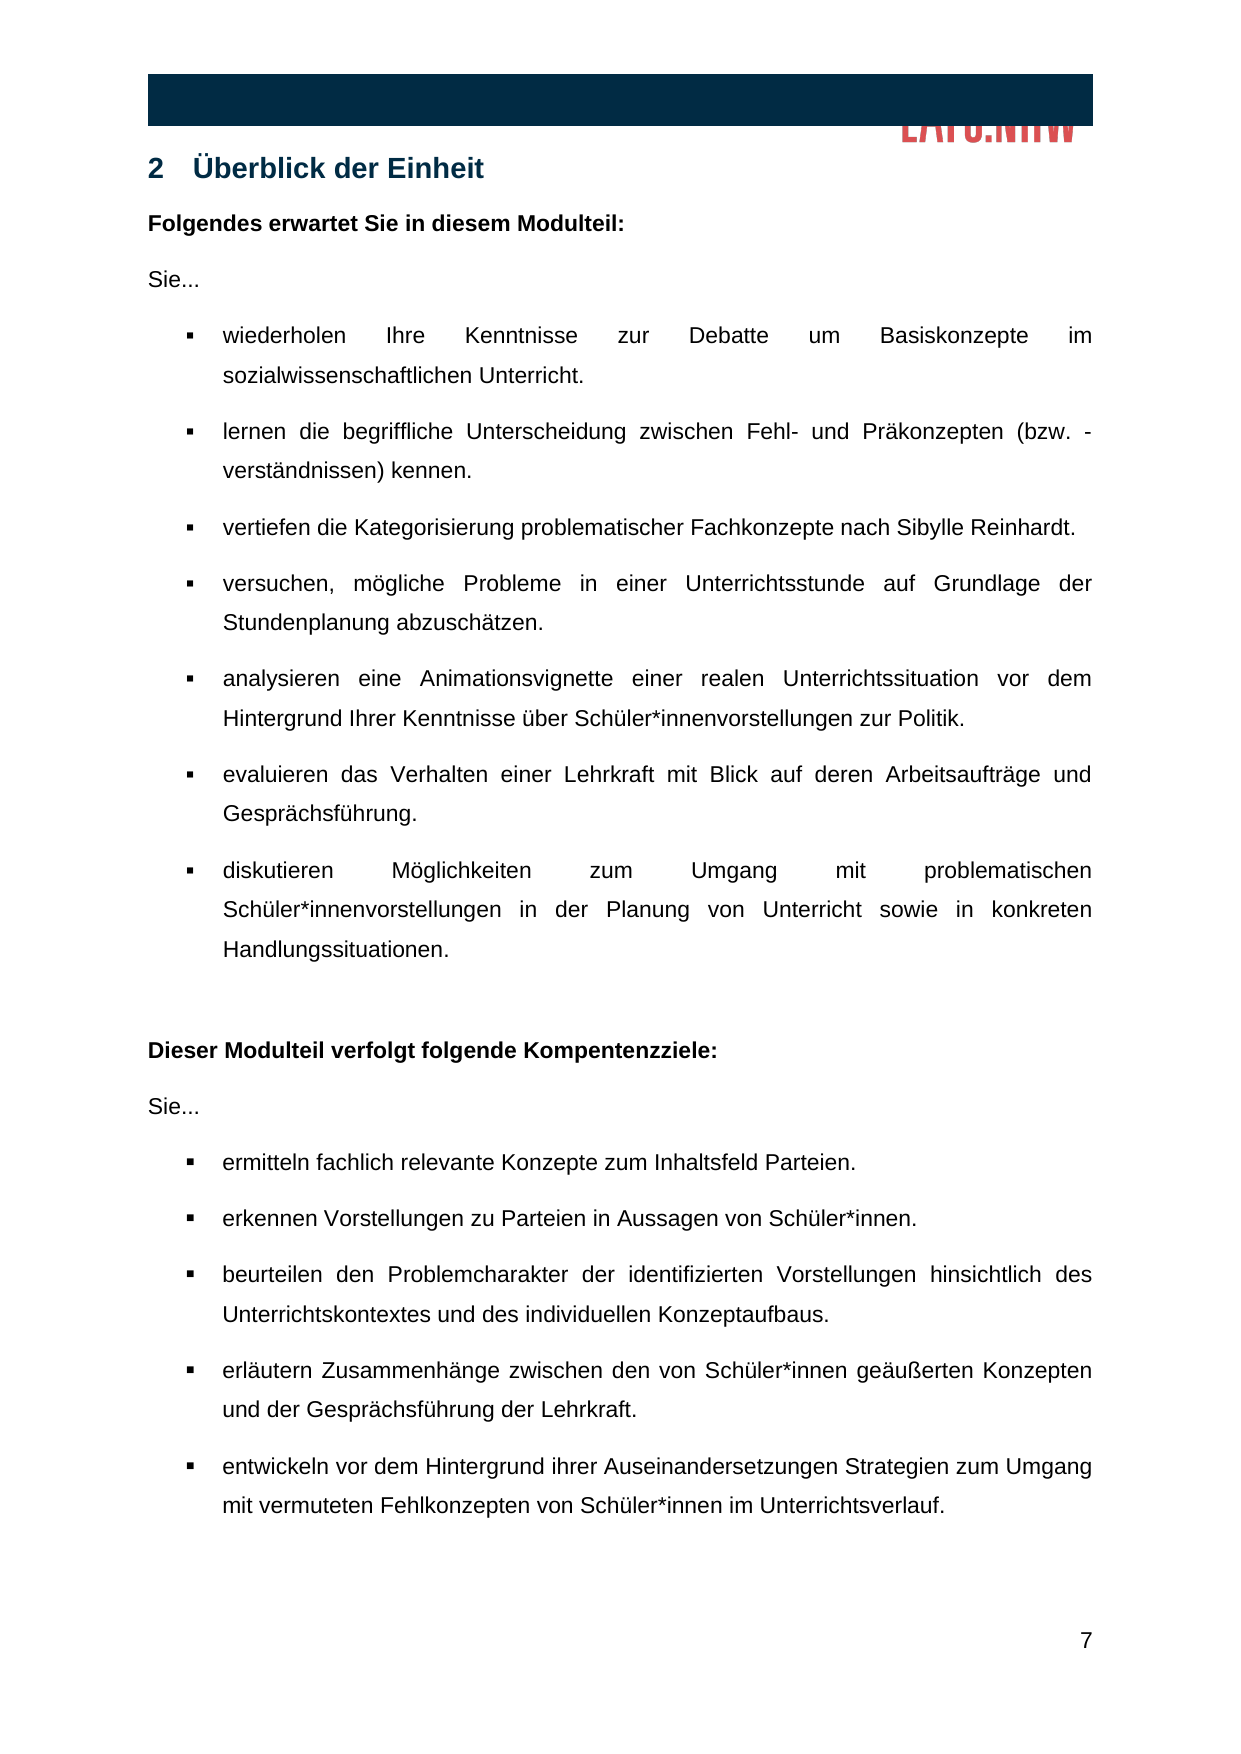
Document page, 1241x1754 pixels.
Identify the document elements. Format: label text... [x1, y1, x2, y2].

text Sie... [148, 266, 1093, 292]
list ermitteln fachlich relevante Konzepte zum Inhaltsfeld Parteien. [185, 1149, 1093, 1175]
list erkennen Vorstellungen zu Parteien in Aussagen von Schüler*innen. [185, 1205, 1093, 1232]
text Sie... [148, 1093, 1093, 1119]
list erläutern Zusammenhänge zwischen den von Schüler*innen geäußerten Konzepten und der Gesprächsführung der Lehrkraft. [185, 1357, 1093, 1423]
text Dieser Modulteil verfolgt folgende Kompentenzziele: [148, 1037, 1093, 1063]
list entwickeln vor dem Hintergrund ihrer Auseinandersetzungen Strategien zum Umgang mit vermuteten Fehlkonzepten von Schüler*innen im Unterrichtsverlauf. [185, 1453, 1093, 1518]
list versuchen, mögliche Probleme in einer Unterrichtsstunde auf Grundlage der Stundenplanung abzuschätzen. [185, 570, 1093, 636]
subtitle Überblick der Einheit [148, 151, 1093, 185]
text Folgendes erwartet Sie in diesem Modulteil: [148, 210, 1093, 236]
list beurteilen den Problemcharakter der identifizierten Vorstellungen hinsichtlich des Unterrichtskontextes und des individuellen Konzeptaufbaus. [185, 1261, 1093, 1327]
list diskutieren Möglichkeiten zum Umgang mit problematischen Schüler*innenvorstellungen in der Planung von Unterricht sowie in konkreten Handlungssituationen. [185, 857, 1093, 962]
list wiederholen Ihre Kenntnisse zur Debatte um Basiskonzepte im sozialwissenschaftlichen Unterricht. [185, 322, 1093, 388]
picture [886, 126, 1083, 151]
list evaluieren das Verhalten einer Lehrkraft mit Blick auf deren Arbeitsaufträge und Gesprächsführung. [185, 761, 1093, 827]
list lernen die begriffliche Unterscheidung zwischen Fehl- und Präkonzepten (bzw. -verständnissen) kennen. [185, 418, 1093, 484]
list vertiefen die Kategorisierung problematischer Fachkonzepte nach Sibylle Reinhardt. [185, 513, 1093, 540]
list analysieren eine Animationsvignette einer realen Unterrichtssituation vor dem Hintergrund Ihrer Kenntnisse über Schüler*innenvorstellungen zur Politik. [185, 665, 1093, 731]
